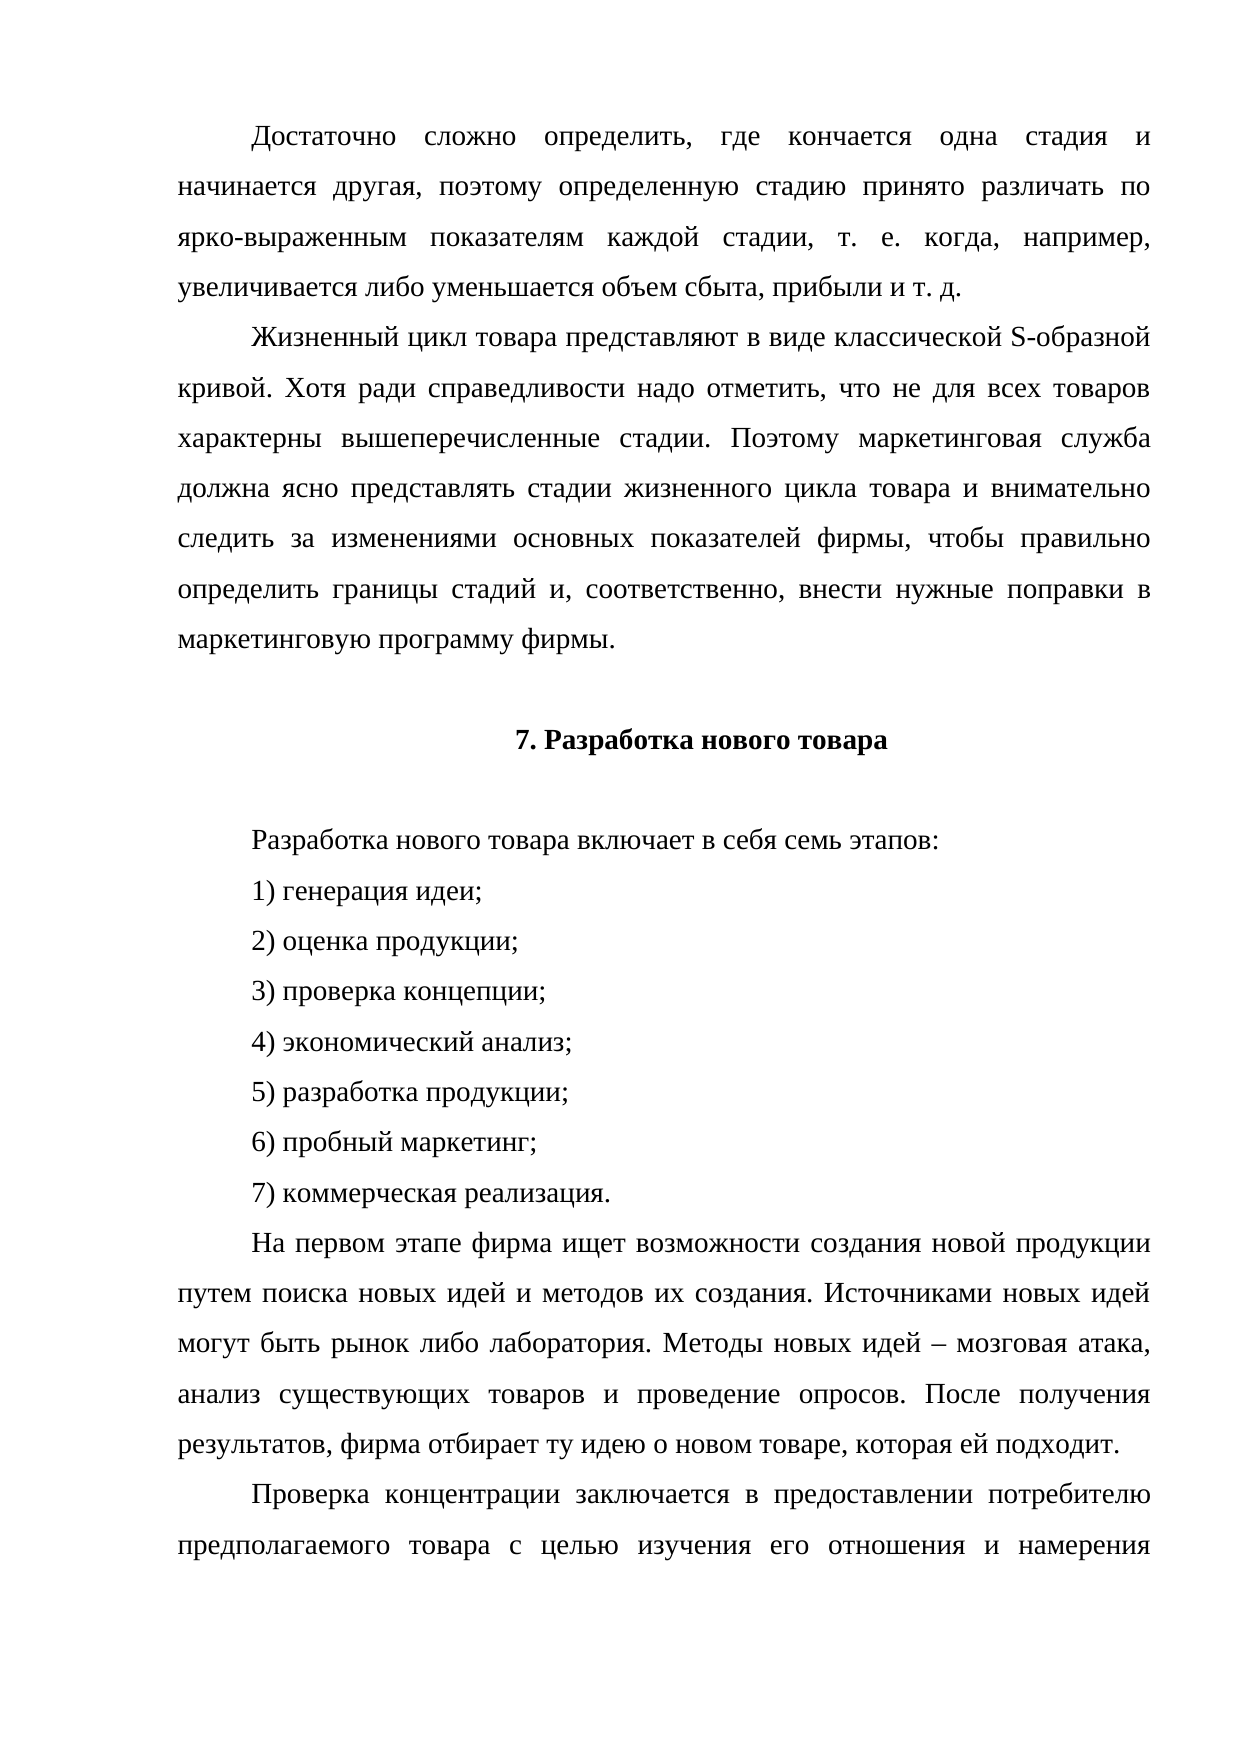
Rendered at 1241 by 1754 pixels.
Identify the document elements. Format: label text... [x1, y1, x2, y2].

text Достаточно сложно определить, где кончается одна стадия и начинается другая, поэтому определенную стадию принято различать по ярко-выраженным показателям каждой стадии, т. е. когда, например, увеличивается либо уменьшается объем сбыта, прибыли и т. д. [177, 118, 1152, 303]
text 2) оценка продукции; [177, 923, 1152, 957]
text На первом этапе фирма ищет возможности создания новой продукции путем поиска новых идей и методов их создания. Источниками новых идей могут быть рынок либо лаборатория. Методы новых идей – мозговая атака, анализ существующих товаров и проведение опросов. После получения результатов, фирма отбирает ту идею о новом товаре, которая ей подходит. [177, 1225, 1152, 1460]
text 6) пробный маркетинг; [177, 1124, 1152, 1158]
text 7) коммерческая реализация. [177, 1175, 1152, 1208]
text 3) проверка концепции; [177, 973, 1152, 1007]
text 1) генерация идеи; [177, 873, 1152, 906]
text 5) разработка продукции; [177, 1074, 1152, 1108]
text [177, 1477, 1152, 1560]
text Жизненный цикл товара представляют в виде классической S-образной кривой. Хотя ради справедливости надо отметить, что не для всех товаров характерны вышеперечисленные стадии. Поэтому маркетинговая служба должна ясно представлять стадии жизненного цикла товара и внимательно следить за изменениями основных показателей фирмы, чтобы правильно определить границы стадий и, соответственно, внести нужные поправки в маркетинговую программу фирмы. [177, 319, 1152, 655]
text 4) экономический анализ; [177, 1024, 1152, 1057]
text 7. Разработка нового товара [177, 722, 1152, 755]
text Разработка нового товара включает в себя семь этапов: [177, 822, 1152, 856]
